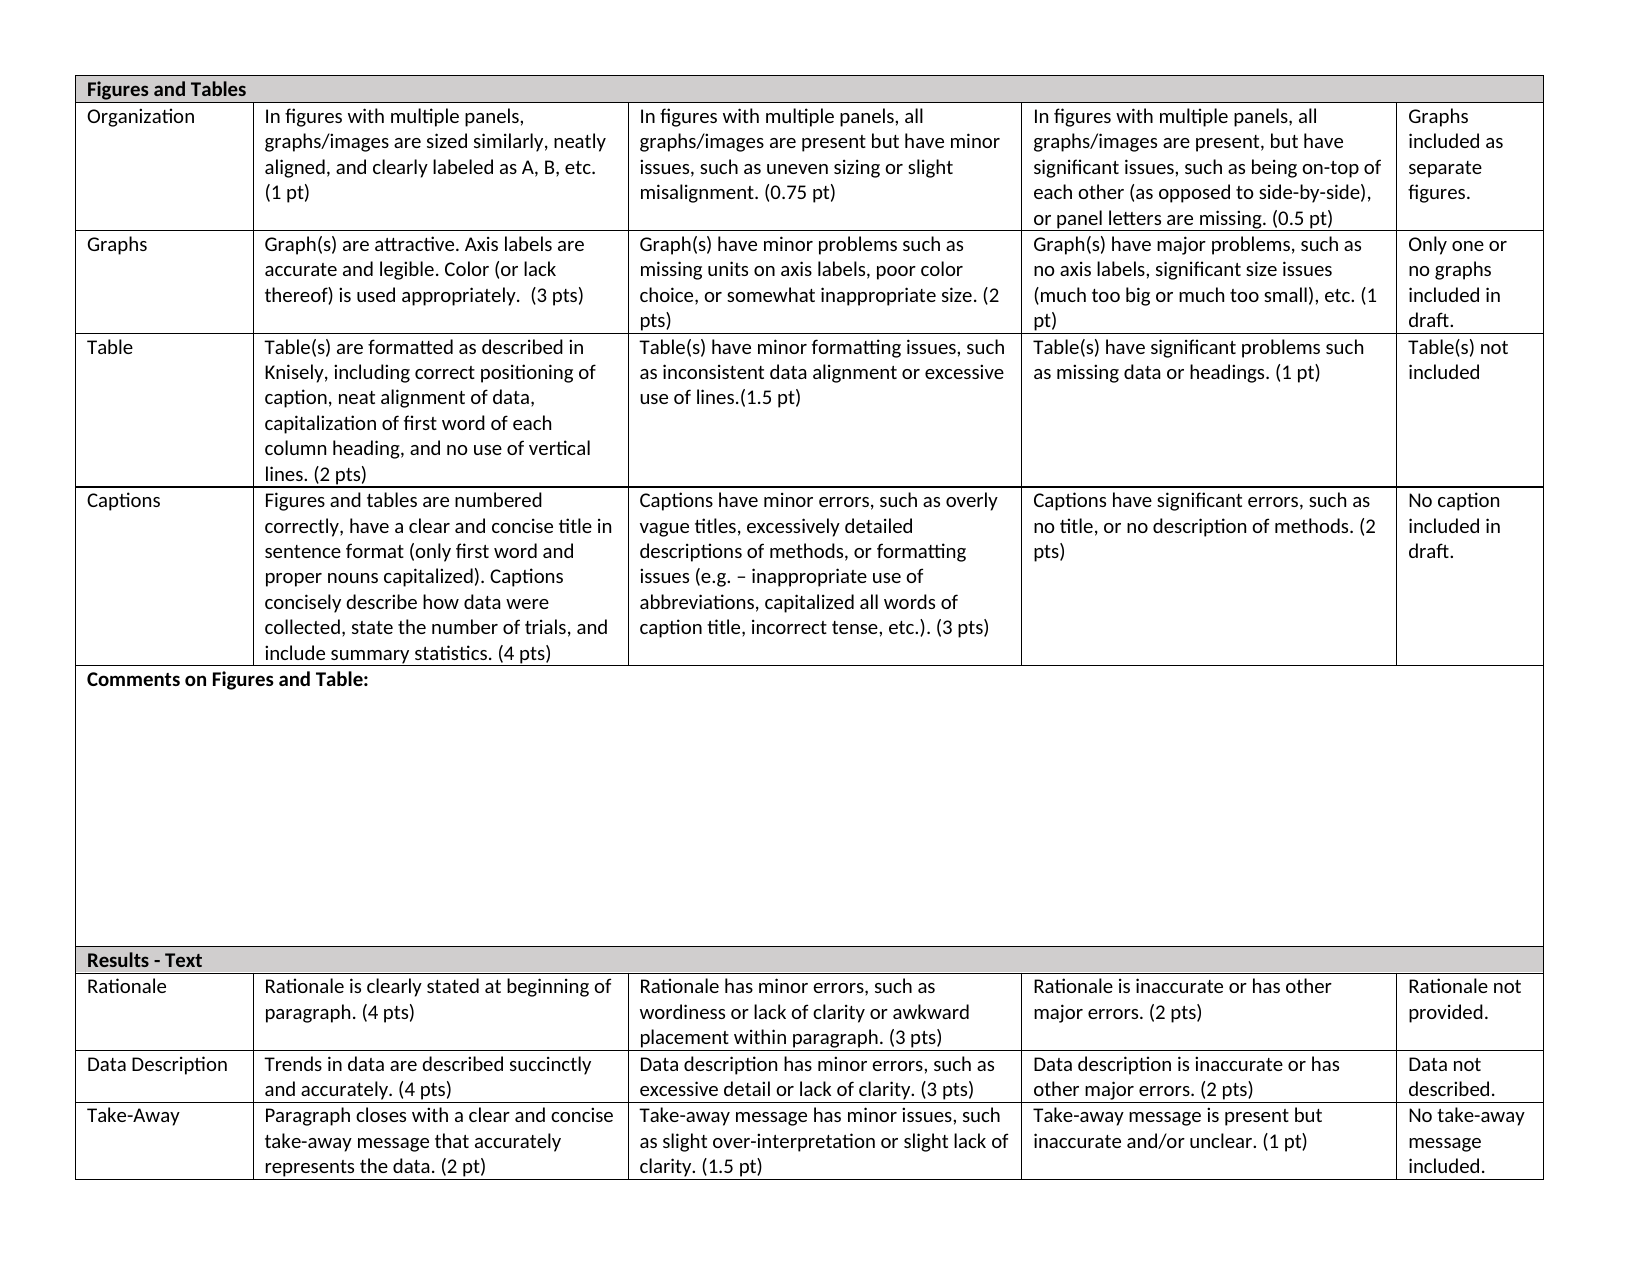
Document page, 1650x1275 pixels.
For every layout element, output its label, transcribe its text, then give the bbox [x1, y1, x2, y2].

table_cell Graphs [76, 231, 253, 333]
table_cell In figures with multiple panels, all graphs/images are present but have minor issues, such as uneven sizing or slight misalignment. (0.75 pt) [629, 103, 1021, 230]
table_cell Data description is inaccurate or has other major errors. (2 pts) [1022, 1051, 1396, 1102]
table_cell Take-Away [76, 1103, 253, 1179]
table_cell Organization [76, 103, 253, 230]
table_cell Figures and Tables [76, 76, 1543, 102]
table_cell Results - Text [76, 947, 1543, 972]
table_cell Graphs included as separate figures. [1397, 103, 1543, 230]
table_cell No take-away message included. [1397, 1103, 1543, 1179]
table_cell Graph(s) have major problems, such as no axis labels, significant size issues (much too big or much too small), etc. (1 pt) [1022, 231, 1396, 333]
table_cell Data description has minor errors, such as excessive detail or lack of clarity. (3 pts) [629, 1051, 1021, 1102]
table_cell Trends in data are described succinctly and accurately. (4 pts) [254, 1051, 628, 1102]
table_cell Rationale has minor errors, such as wordiness or lack of clarity or awkward placement within paragraph. (3 pts) [629, 974, 1021, 1050]
table_cell Table(s) have significant problems such as missing data or headings. (1 pt) [1022, 334, 1396, 486]
table_cell Take-away message has minor issues, such as slight over-interpretation or slight lack of clarity. (1.5 pt) [629, 1103, 1021, 1179]
table_cell Rationale not provided. [1397, 974, 1543, 1050]
table_cell No caption included in draft. [1397, 488, 1543, 665]
table_cell Graph(s) have minor problems such as missing units on axis labels, poor color choice, or somewhat inappropriate size. (2 pts) [629, 231, 1021, 333]
table_cell Captions [76, 488, 253, 665]
table_cell Comments on Figures and Table: [76, 666, 1543, 946]
table_cell Rationale [76, 974, 253, 1050]
table_cell Only one or no graphs included in draft. [1397, 231, 1543, 333]
table_cell Take-away message is present but inaccurate and/or unclear. (1 pt) [1022, 1103, 1396, 1179]
table_cell Figures and tables are numbered correctly, have a clear and concise title in sentence format (only first word and proper nouns capitalized). Captions concisely describe how data were collected, state the number of trials, and include summary statistics. (4 pts) [254, 488, 628, 665]
table_cell Captions have minor errors, such as overly vague titles, excessively detailed descriptions of methods, or formatting issues (e.g. – inappropriate use of abbreviations, capitalized all words of caption title, incorrect tense, etc.). (3 pts) [629, 488, 1021, 665]
table_cell Table(s) not included [1397, 334, 1543, 486]
table_cell Table(s) have minor formatting issues, such as inconsistent data alignment or excessive use of lines.(1.5 pt) [629, 334, 1021, 486]
table_cell Paragraph closes with a clear and concise take-away message that accurately represents the data. (2 pt) [254, 1103, 628, 1179]
table_cell Rationale is inaccurate or has other major errors. (2 pts) [1022, 974, 1396, 1050]
table_cell In figures with multiple panels, all graphs/images are present, but have significant issues, such as being on-top of each other (as opposed to side-by-side), or panel letters are missing. (0.5 pt) [1022, 103, 1396, 230]
table_cell Data not described. [1397, 1051, 1543, 1102]
table_cell Graph(s) are attractive. Axis labels are accurate and legible. Color (or lack thereof) is used appropriately. (3 pts) [254, 231, 628, 333]
table_cell Data Description [76, 1051, 253, 1102]
table_cell Rationale is clearly stated at beginning of paragraph. (4 pts) [254, 974, 628, 1050]
table_cell Table [76, 334, 253, 486]
table_cell Table(s) are formatted as described in Knisely, including correct positioning of caption, neat alignment of data, capitalization of first word of each column heading, and no use of vertical lines. (2 pts) [254, 334, 628, 486]
table_cell Captions have significant errors, such as no title, or no description of methods. (2 pts) [1022, 488, 1396, 665]
table_cell In figures with multiple panels, graphs/images are sized similarly, neatly aligned, and clearly labeled as A, B, etc. (1 pt) [254, 103, 628, 230]
